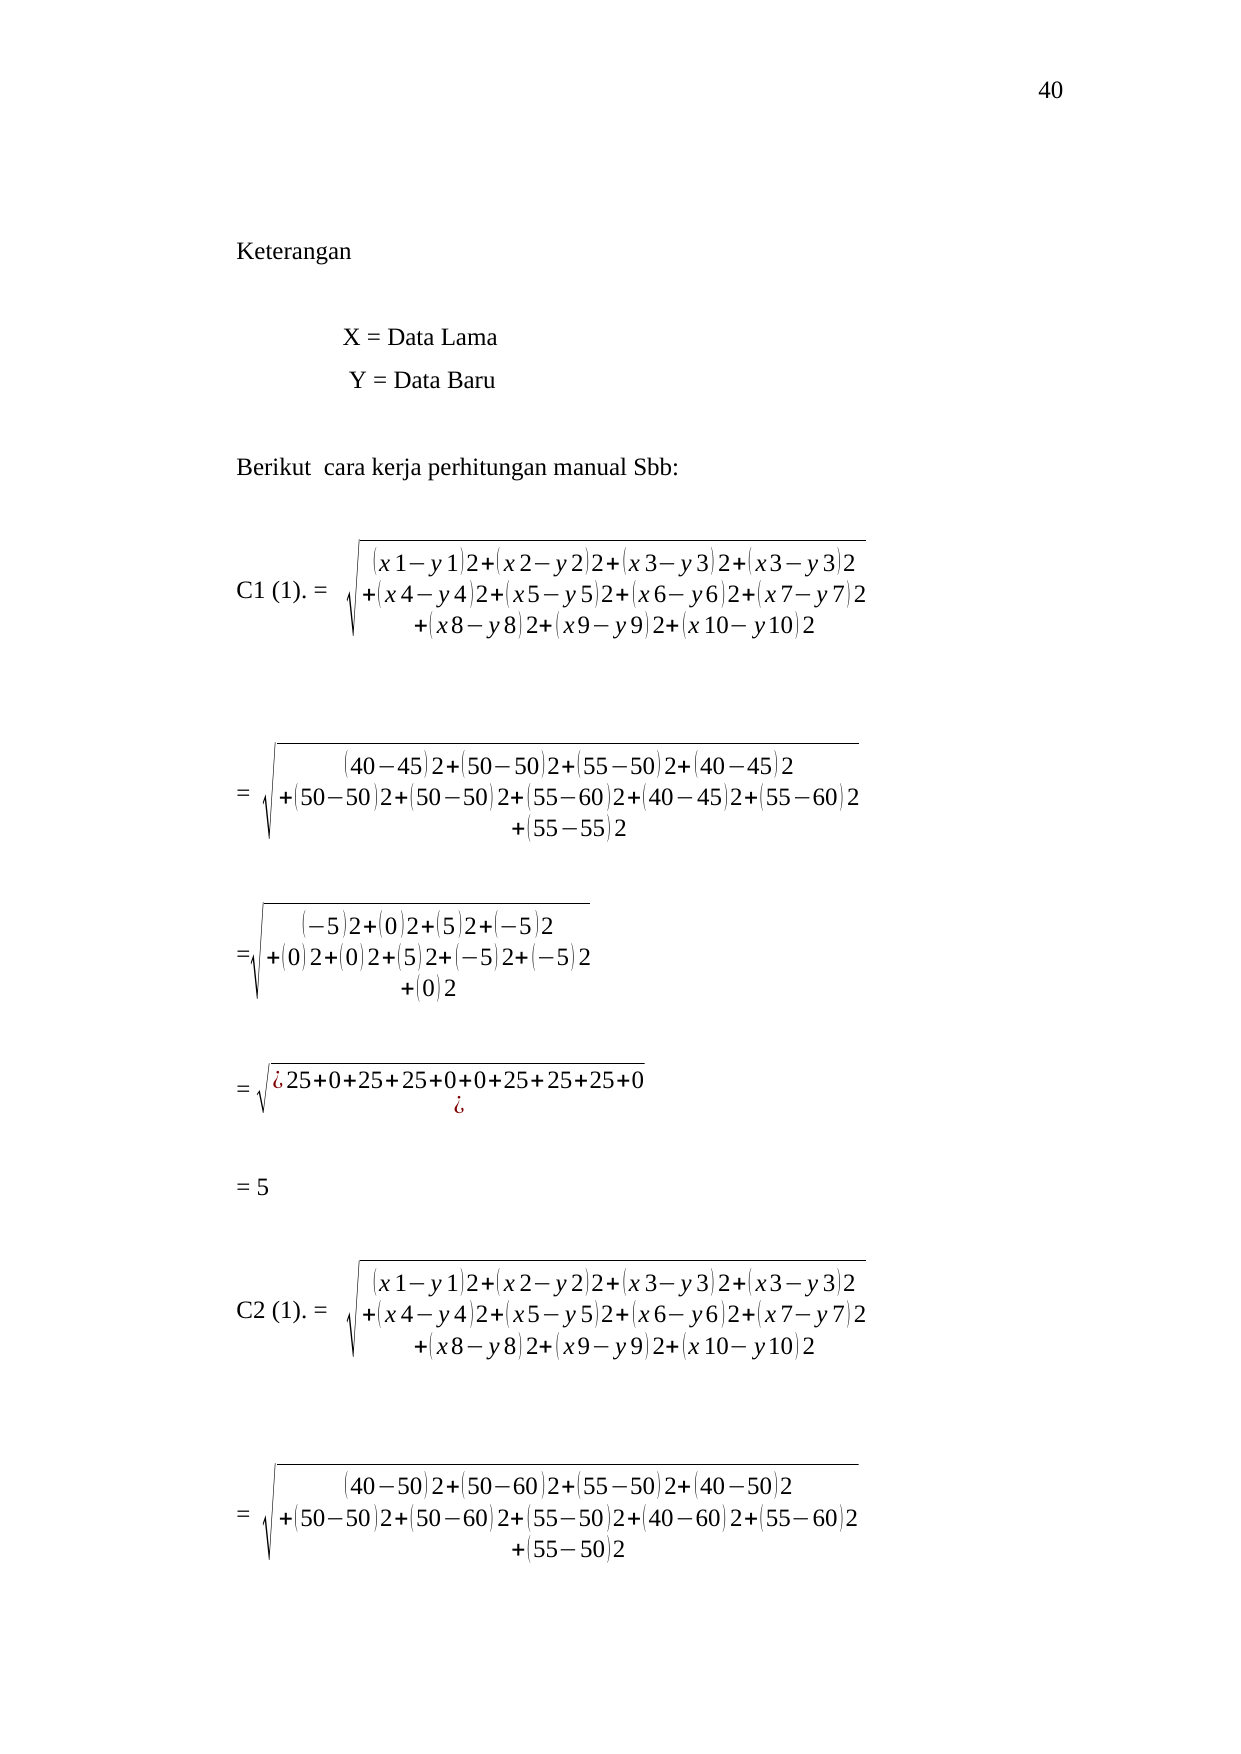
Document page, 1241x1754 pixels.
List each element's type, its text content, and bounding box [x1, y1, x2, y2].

text Y = Data Baru [236, 366, 1063, 394]
text = [236, 902, 1063, 1004]
text = [236, 741, 1063, 844]
text X = Data Lama [236, 322, 1063, 351]
text C2 (1). = [236, 1259, 1063, 1361]
text = [236, 1462, 1063, 1565]
text C1 (1). = [236, 538, 1063, 641]
text Berikut cara kerja perhitungan manual Sbb: [236, 452, 1063, 481]
text = [236, 1062, 1063, 1115]
text = 5 [236, 1172, 1063, 1201]
text Keterangan [236, 236, 1063, 265]
